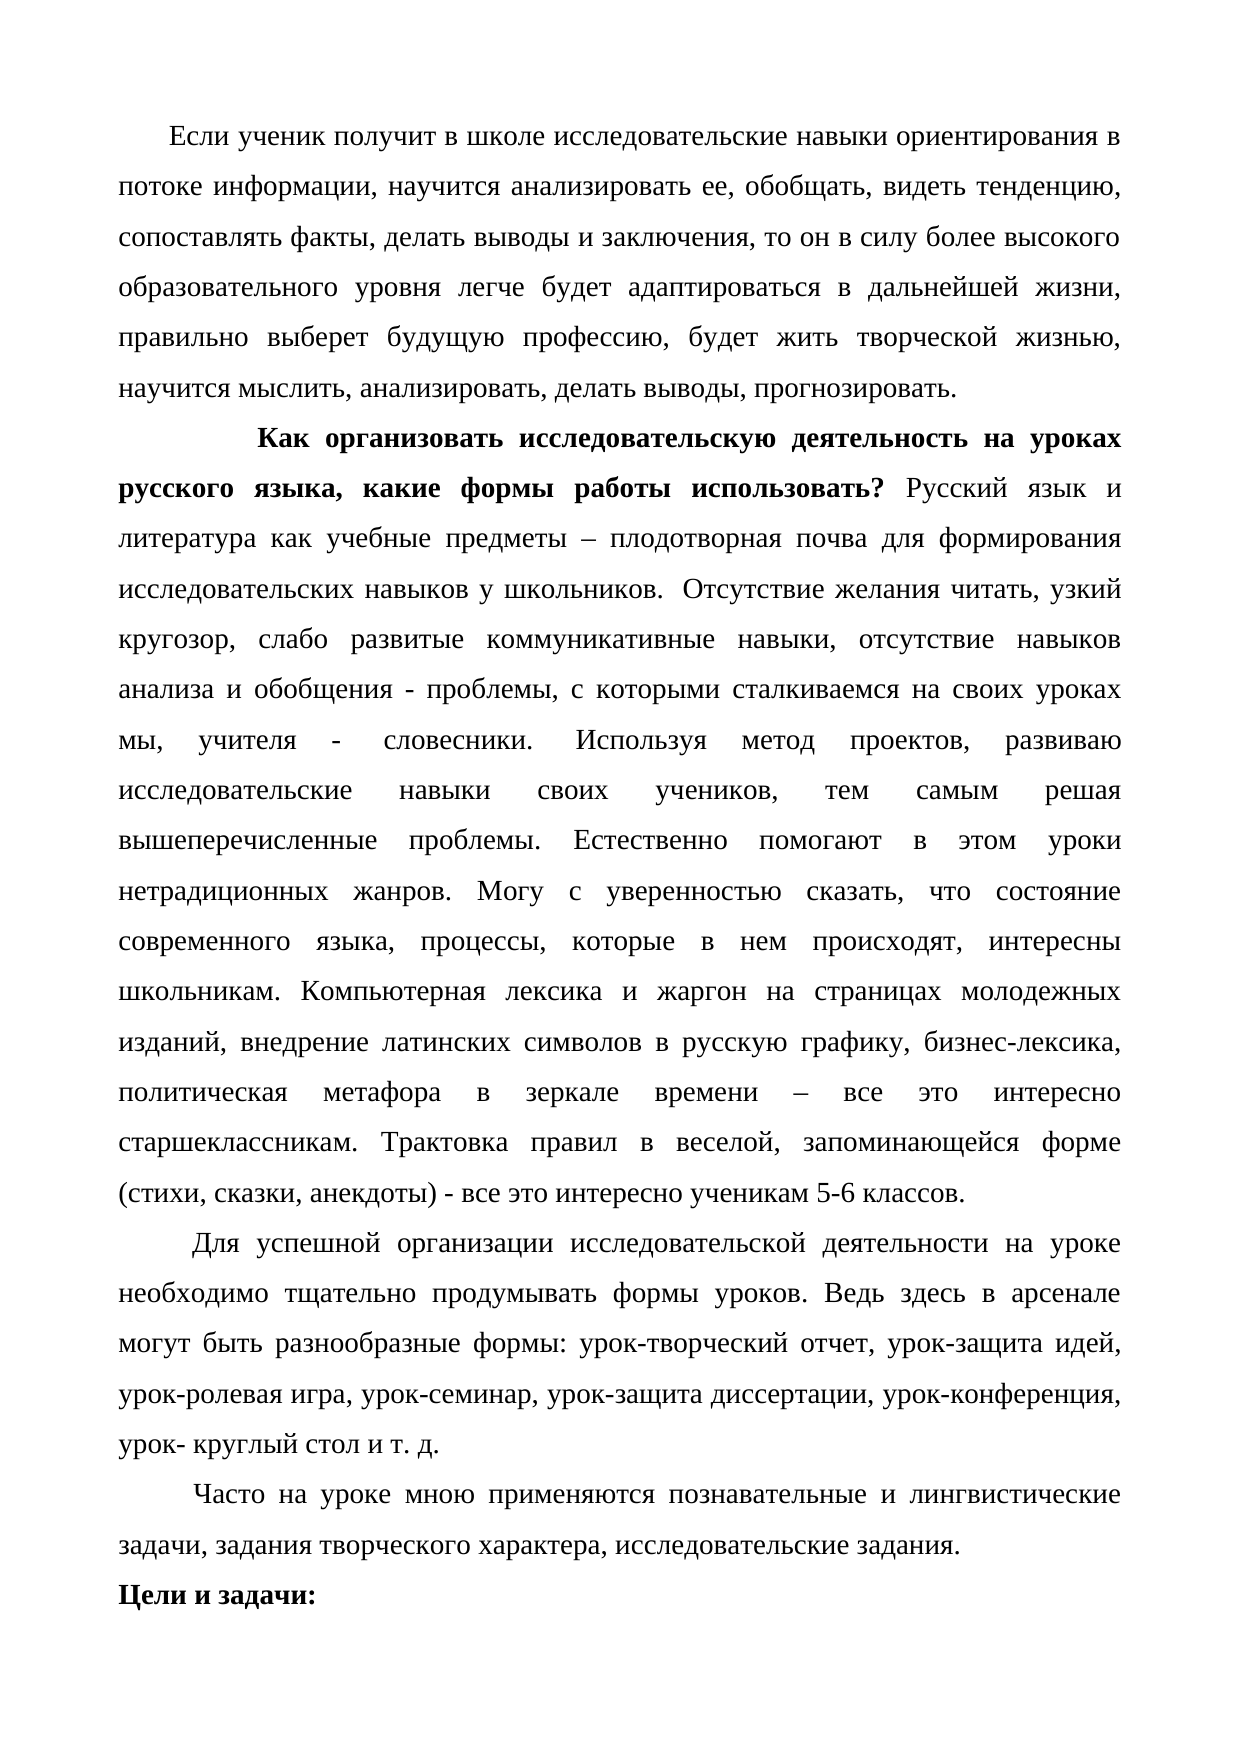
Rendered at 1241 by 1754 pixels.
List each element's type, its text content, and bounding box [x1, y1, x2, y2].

text Часто на уроке мною применяются познавательные и лингвистические задачи, задания творческого характера, исследовательские задания. [118, 1477, 1122, 1560]
text Цели и задачи: [118, 1577, 1122, 1611]
text Если ученик получит в школе исследовательские навыки ориентирования в потоке информации, научится анализировать ее, обобщать, видеть тенденцию, сопоставлять факты, делать выводы и заключения, то он в силу более высокого образовательного уровня легче будет адаптироваться в дальнейшей жизни, правильно выберет будущую профессию, будет жить творческой жизнью, научится мыслить, анализировать, делать выводы, прогнозировать. [118, 118, 1122, 403]
text Как организовать исследовательскую деятельность на уроках русского языка, какие формы работы использовать? Русский язык и литература как учебные предметы – плодотворная почва для формирования исследовательских навыков у школьников. Отсутствие желания читать, узкий кругозор, слабо развитые коммуникативные навыки, отсутствие навыков анализа и обобщения - проблемы, с которыми сталкиваемся на своих уроках мы, учителя - словесники. Используя метод проектов, развиваю исследовательские навыки своих учеников, тем самым решая вышеперечисленные проблемы. Естественно помогают в этом уроки нетрадиционных жанров. Могу с уверенностью сказать, что состояние современного языка, процессы, которые в нем происходят, интересны школьникам. Компьютерная лексика и жаргон на страницах молодежных изданий, внедрение латинских символов в русскую графику, бизнес-лексика, политическая метафора в зеркале времени – все это интересно старшеклассникам. Трактовка правил в веселой, запоминающейся форме (стихи, сказки, анекдоты) - все это интересно ученикам 5-6 классов. [118, 420, 1122, 1208]
text Для успешной организации исследовательской деятельности на уроке необходимо тщательно продумывать формы уроков. Ведь здесь в арсенале могут быть разнообразные формы: урок-творческий отчет, урок-защита идей, урок-ролевая игра, урок-семинар, урок-защита диссертации, урок-конференция, урок- круглый стол и т. д. [118, 1225, 1122, 1460]
